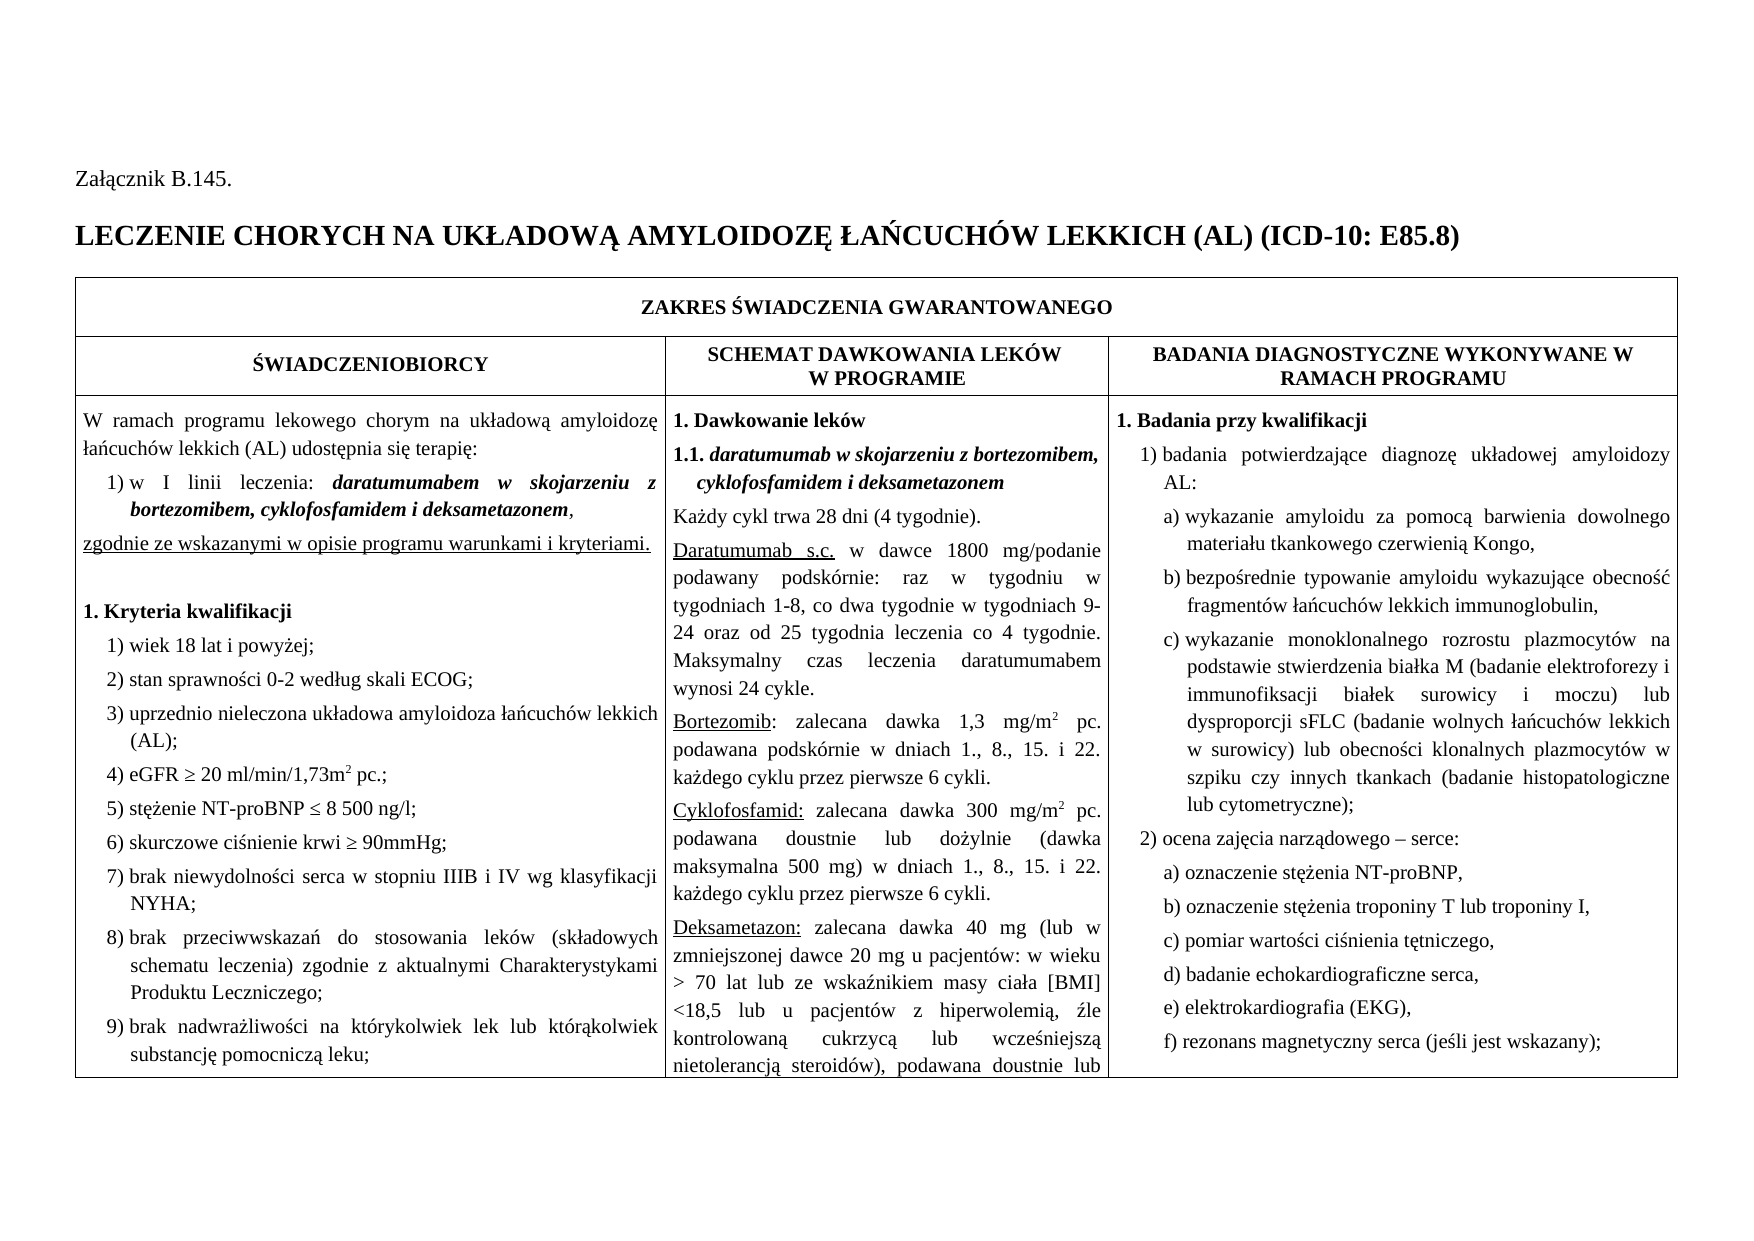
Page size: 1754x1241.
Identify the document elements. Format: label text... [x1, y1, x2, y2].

table_cell BADANIA DIAGNOSTYCZNE WYKONYWANE W RAMACH PROGRAMU [1109, 337, 1677, 395]
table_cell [1109, 396, 1677, 1077]
table_cell ŚWIADCZENIOBIORCY [76, 337, 665, 395]
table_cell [76, 396, 665, 1077]
text LECZENIE CHORYCH NA UKŁADOWĄ AMYLOIDOZĘ ŁAŃCUCHÓW LEKKICH (AL) (ICD-10: E85.8) [75, 218, 1679, 252]
text Załącznik B.145. [75, 165, 1679, 192]
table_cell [666, 396, 1108, 1077]
table_cell SCHEMAT DAWKOWANIA LEKÓW W PROGRAMIE [666, 337, 1108, 395]
table_header ZAKRES ŚWIADCZENIA GWARANTOWANEGO [76, 278, 1677, 336]
